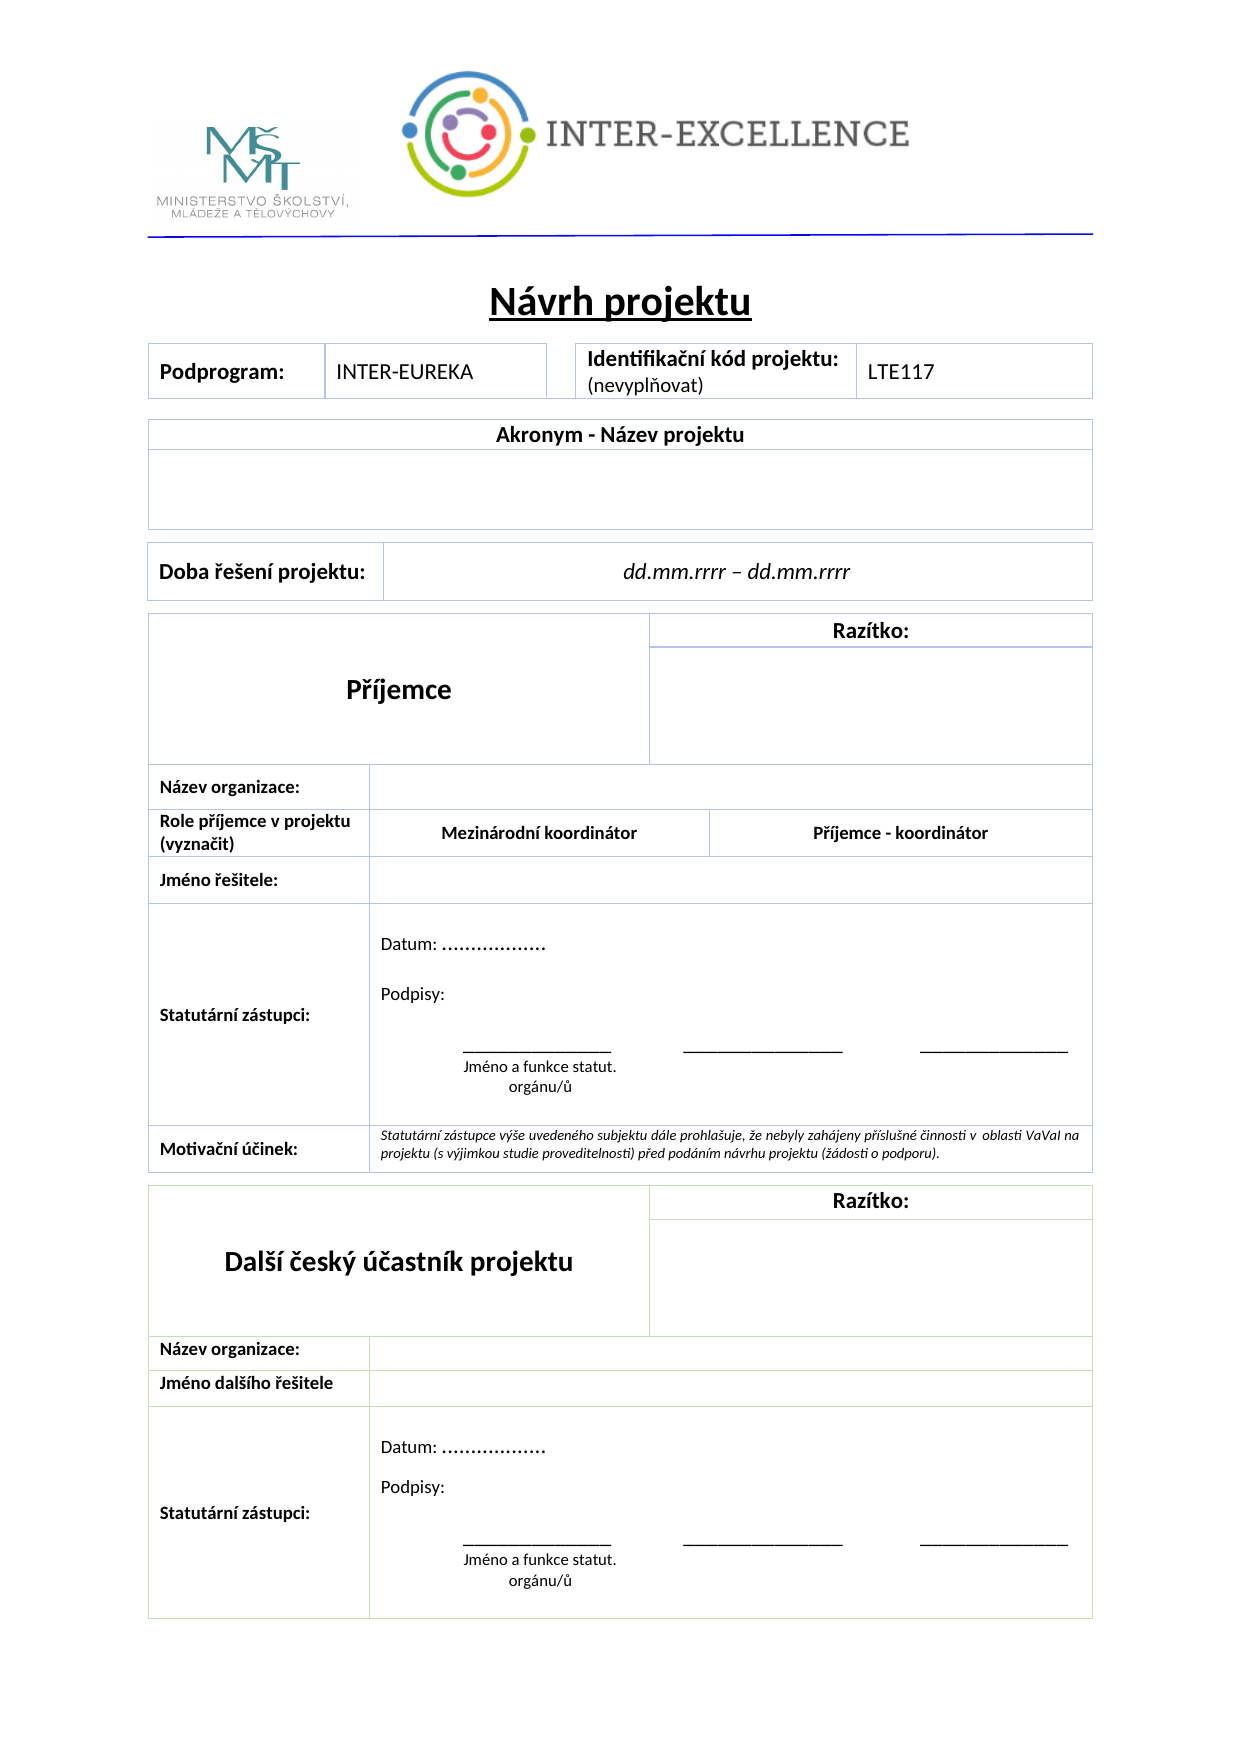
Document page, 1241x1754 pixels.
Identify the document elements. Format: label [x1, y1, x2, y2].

picture [147, 119, 358, 225]
picture [400, 53, 935, 215]
